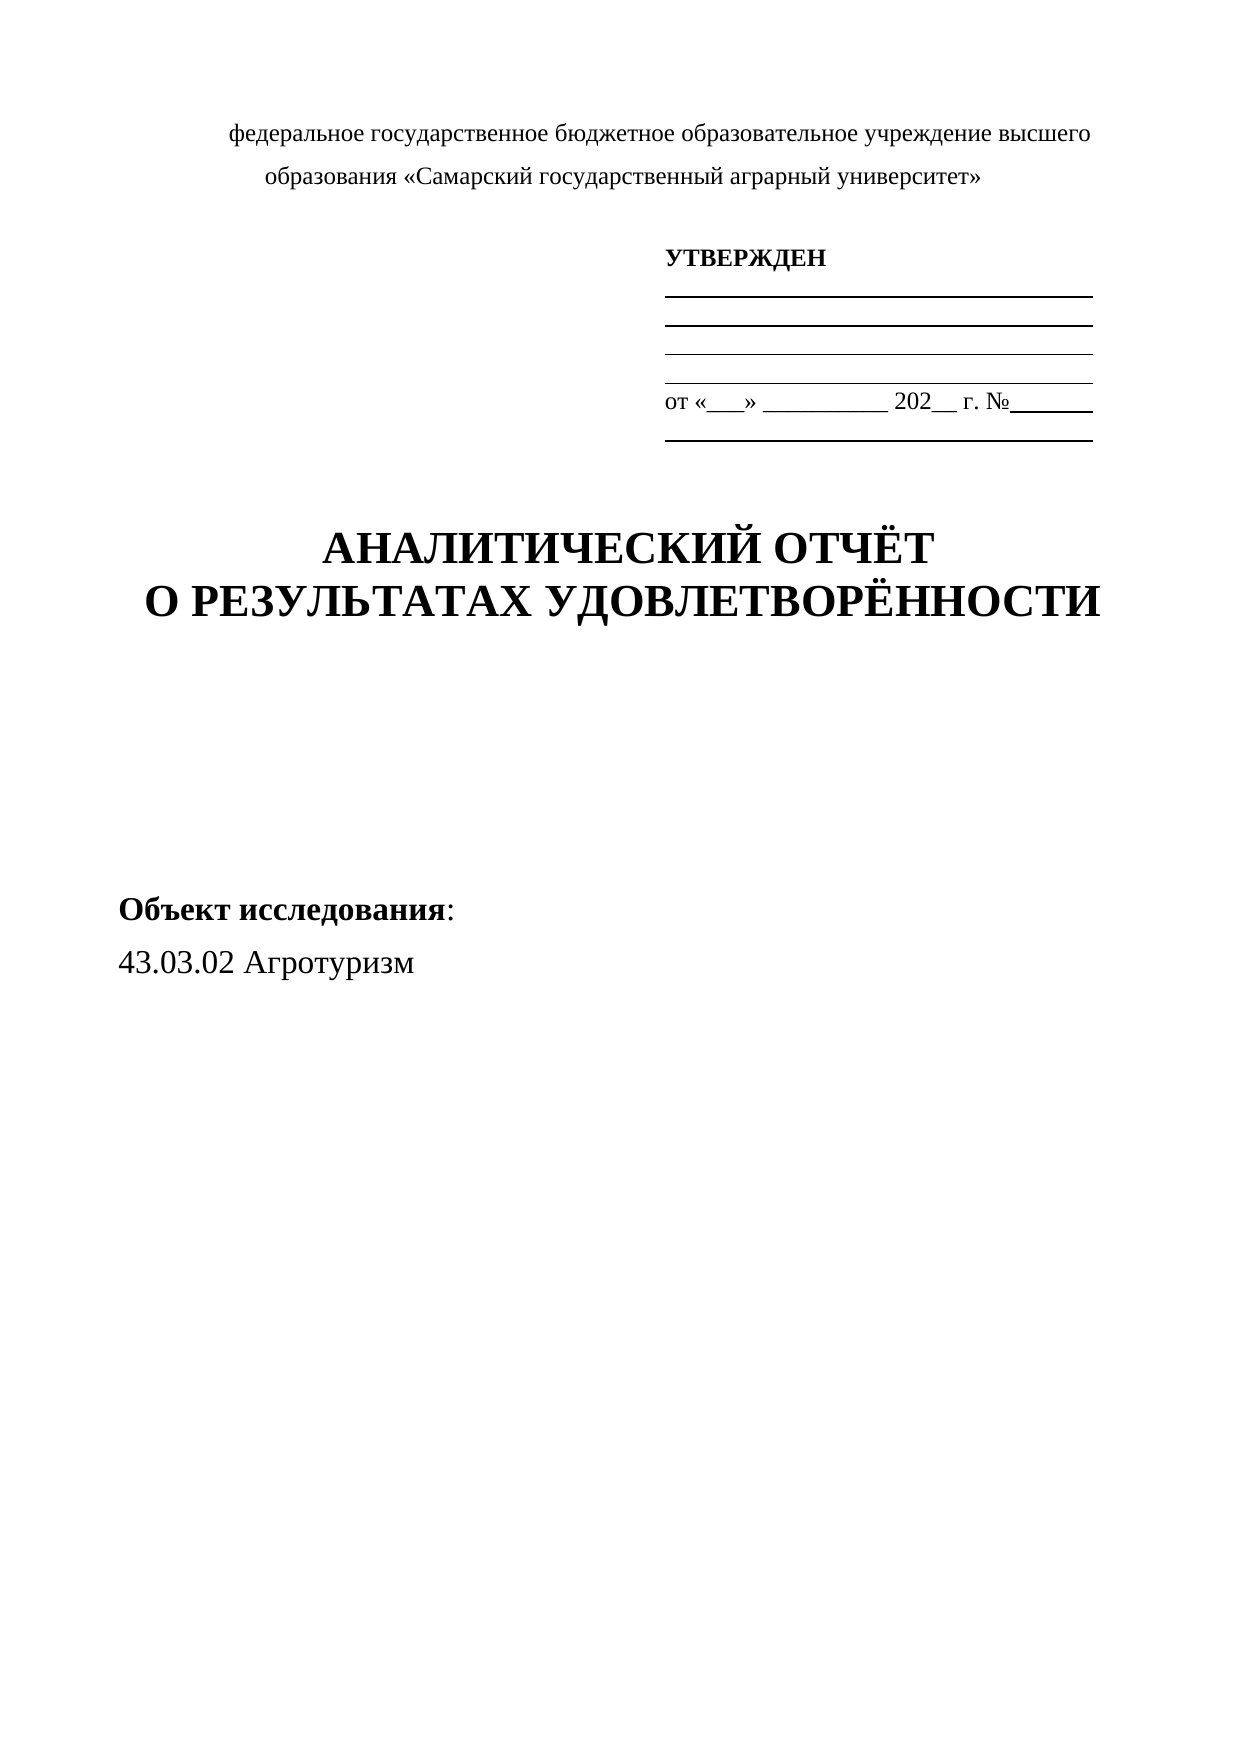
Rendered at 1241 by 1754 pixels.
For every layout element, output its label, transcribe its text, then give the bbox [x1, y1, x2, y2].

text УТВЕРЖДЕН [591, 243, 1122, 271]
text О РЕЗУЛЬТАТАХ УДОВЛЕТВОРЁННОСТИ [124, 573, 1122, 626]
text 43.03.02 Агротуризм [118, 942, 1122, 981]
text федеральное государственное бюджетное образовательное учреждение высшего образования «Самарский государственный аграрный университет» [124, 118, 1122, 190]
text от «___» __________ 202__ г. № [591, 386, 1122, 415]
text АНАЛИТИЧЕСКИЙ ОТЧЁТ [124, 521, 1122, 573]
text Объект исследования: [118, 889, 1122, 928]
